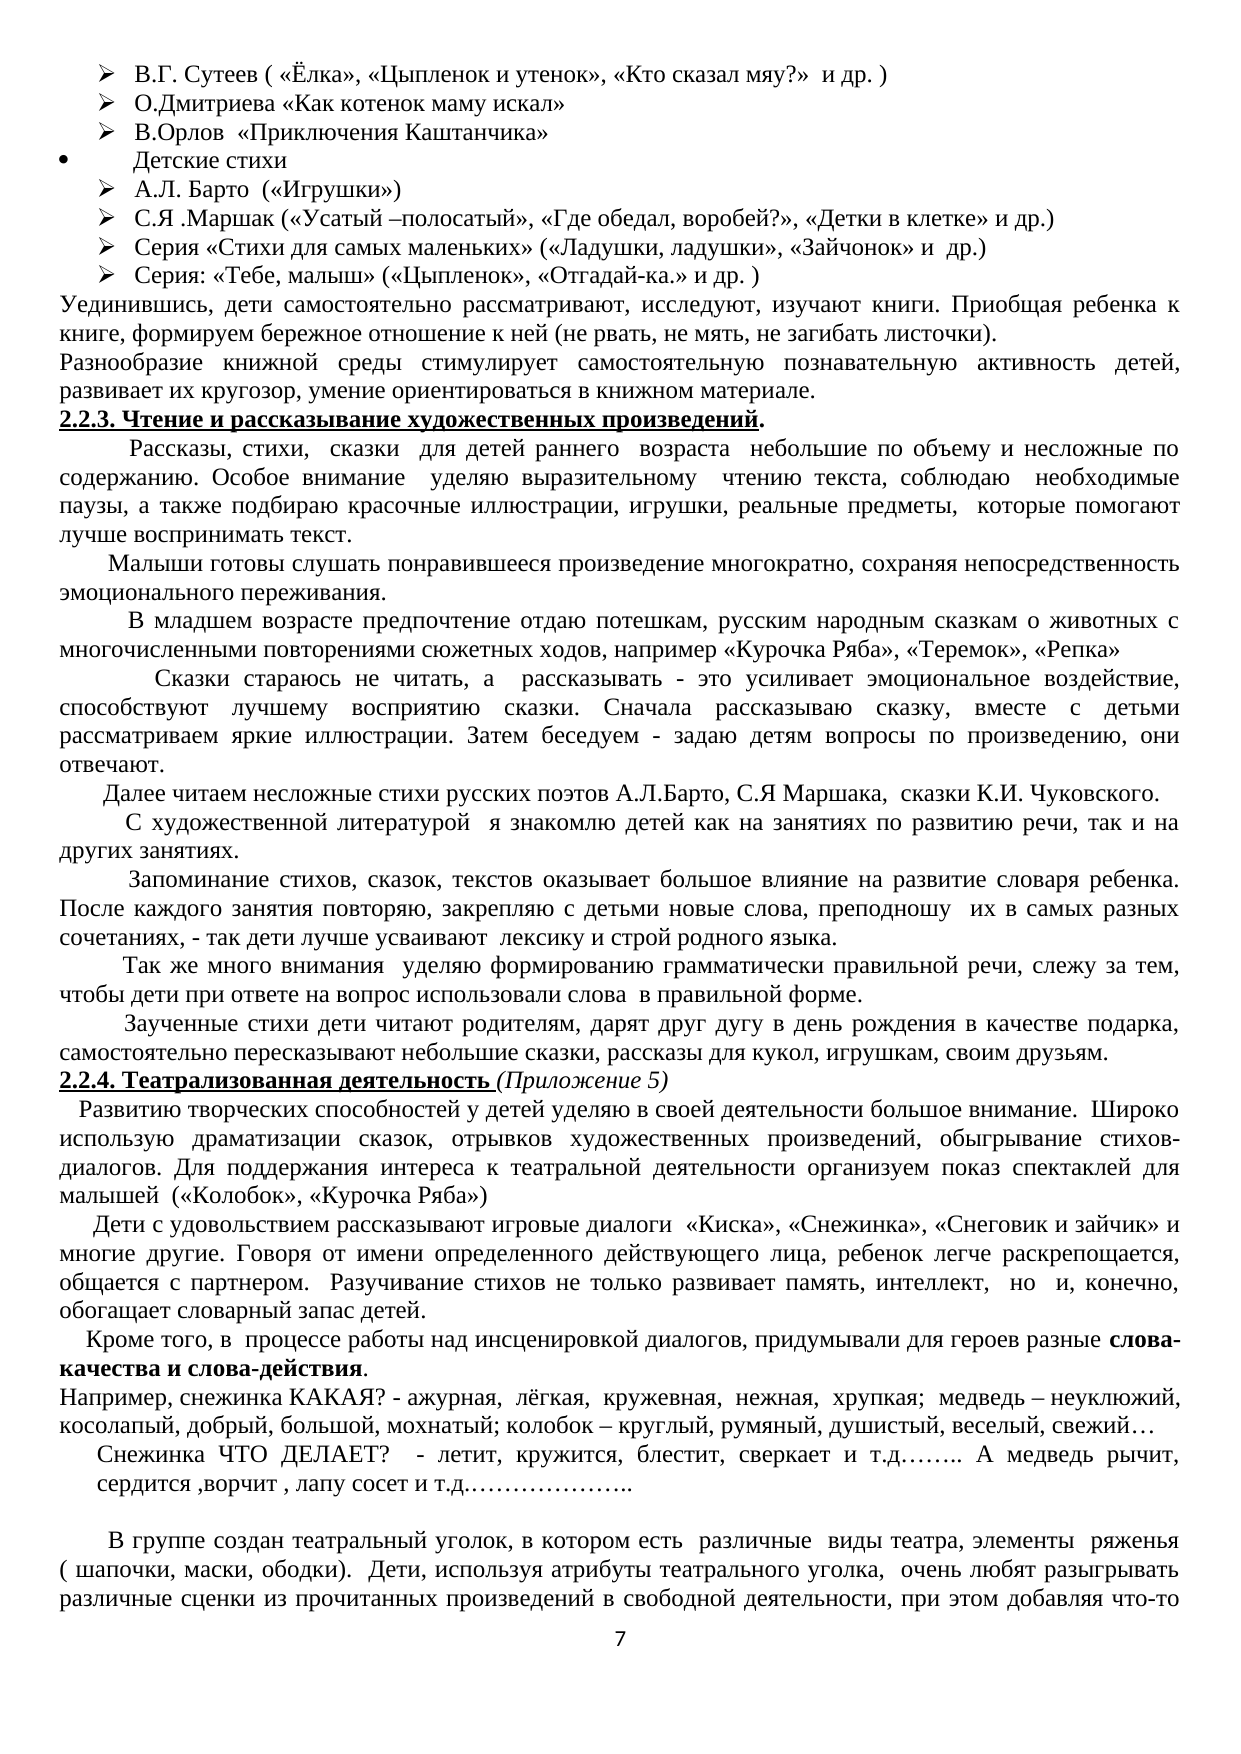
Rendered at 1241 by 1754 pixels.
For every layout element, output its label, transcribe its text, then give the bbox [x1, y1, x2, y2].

list Серия: «Тебе, малыш» («Цыпленок», «Отгадай-ка.» и др. ) [97, 260, 1181, 289]
list Серия «Стихи для самых маленьких» («Ладушки, ладушки», «Зайчонок» и др.) [97, 232, 1181, 260]
text Заученные стихи дети читают родителям, дарят друг дугу в день рождения в качестве подарка, самостоятельно пересказывают небольшие сказки, рассказы для кукол, игрушкам, своим друзьям. [59, 1008, 1181, 1065]
list В.Орлов «Приключения Каштанчика» [97, 117, 1181, 145]
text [59, 1525, 1181, 1612]
text Развитию творческих способностей у детей уделяю в своей деятельности большое внимание. Широко использую драматизации сказок, отрывков художественных произведений, обыгрывание стихов-диалогов. Для поддержания интереса к театральной деятельности организуем показ спектаклей для малышей («Колобок», «Курочка Ряба») [59, 1094, 1181, 1209]
list А.Л. Барто («Игрушки») [97, 174, 1181, 203]
text С художественной литературой я знакомлю детей как на занятиях по развитию речи, так и на других занятиях. [59, 807, 1181, 864]
text 2.2.4. Театрализованная деятельность (Приложение 5) [59, 1065, 1181, 1094]
text Дети с удовольствием рассказывают игровые диалоги «Киска», «Снежинка», «Снеговик и зайчик» и многие другие. Говоря от имени определенного действующего лица, ребенок легче раскрепощается, общается с партнером. Разучивание стихов не только развивает память, интеллект, но и, конечно, обогащает словарный запас детей. [59, 1209, 1181, 1324]
list В.Г. Сутеев ( «Ёлка», «Цыпленок и утенок», «Кто сказал мяу?» и др. ) [97, 59, 1181, 88]
text Снежинка ЧТО ДЕЛАЕТ? - летит, кружится, блестит, сверкает и т.д…….. А медведь рычит, сердится ,ворчит , лапу сосет и т.д.……………….. [97, 1439, 1181, 1497]
text Кроме того, в процессе работы над инсценировкой диалогов, придумывали для героев разные слова-качества и слова-действия. [59, 1324, 1181, 1382]
text Разнообразие книжной среды стимулирует самостоятельную познавательную активность детей, развивает их кругозор, умение ориентироваться в книжном материале. [59, 347, 1181, 404]
text Запоминание стихов, сказок, текстов оказывает большое влияние на развитие словаря ребенка. После каждого занятия повторяю, закрепляю с детьми новые слова, преподношу их в самых разных сочетаниях, - так дети лучше усваивают лексику и строй родного языка. [59, 864, 1181, 950]
text Далее читаем несложные стихи русских поэтов А.Л.Барто, С.Я Маршака, сказки К.И. Чуковского. [59, 778, 1181, 807]
list С.Я .Маршак («Усатый –полосатый», «Где обедал, воробей?», «Детки в клетке» и др.) [97, 203, 1181, 232]
text Например, снежинка КАКАЯ? - ажурная, лёгкая, кружевная, нежная, хрупкая; медведь – неуклюжий, косолапый, добрый, большой, мохнатый; колобок – круглый, румяный, душистый, веселый, свежий… [59, 1382, 1181, 1439]
text Сказки стараюсь не читать, а рассказывать - это усиливает эмоциональное воздействие, способствуют лучшему восприятию сказки. Сначала рассказываю сказку, вместе с детьми рассматриваем яркие иллюстрации. Затем беседуем - задаю детям вопросы по произведению, они отвечают. [59, 663, 1181, 778]
text В младшем возрасте предпочтение отдаю потешкам, русским народным сказкам о животных с многочисленными повторениями сюжетных ходов, например «Курочка Ряба», «Теремок», «Репка» [59, 605, 1181, 663]
list Детские стихи [59, 145, 1181, 174]
text 2.2.3. Чтение и рассказывание художественных произведений. [59, 404, 1181, 433]
text Уединившись, дети самостоятельно рассматривают, исследуют, изучают книги. Приобщая ребенка к книге, формируем бережное отношение к ней (не рвать, не мять, не загибать листочки). [59, 289, 1181, 347]
text Рассказы, стихи, сказки для детей раннего возраста небольшие по объему и несложные по содержанию. Особое внимание уделяю выразительному чтению текста, соблюдаю необходимые паузы, а также подбираю красочные иллюстрации, игрушки, реальные предметы, которые помогают лучше воспринимать текст. [59, 433, 1181, 548]
list О.Дмитриева «Как котенок маму искал» [97, 88, 1181, 117]
text Малыши готовы слушать понравившееся произведение многократно, сохраняя непосредственность эмоционального переживания. [59, 548, 1181, 605]
text Так же много внимания уделяю формированию грамматически правильной речи, слежу за тем, чтобы дети при ответе на вопрос использовали слова в правильной форме. [59, 950, 1181, 1008]
